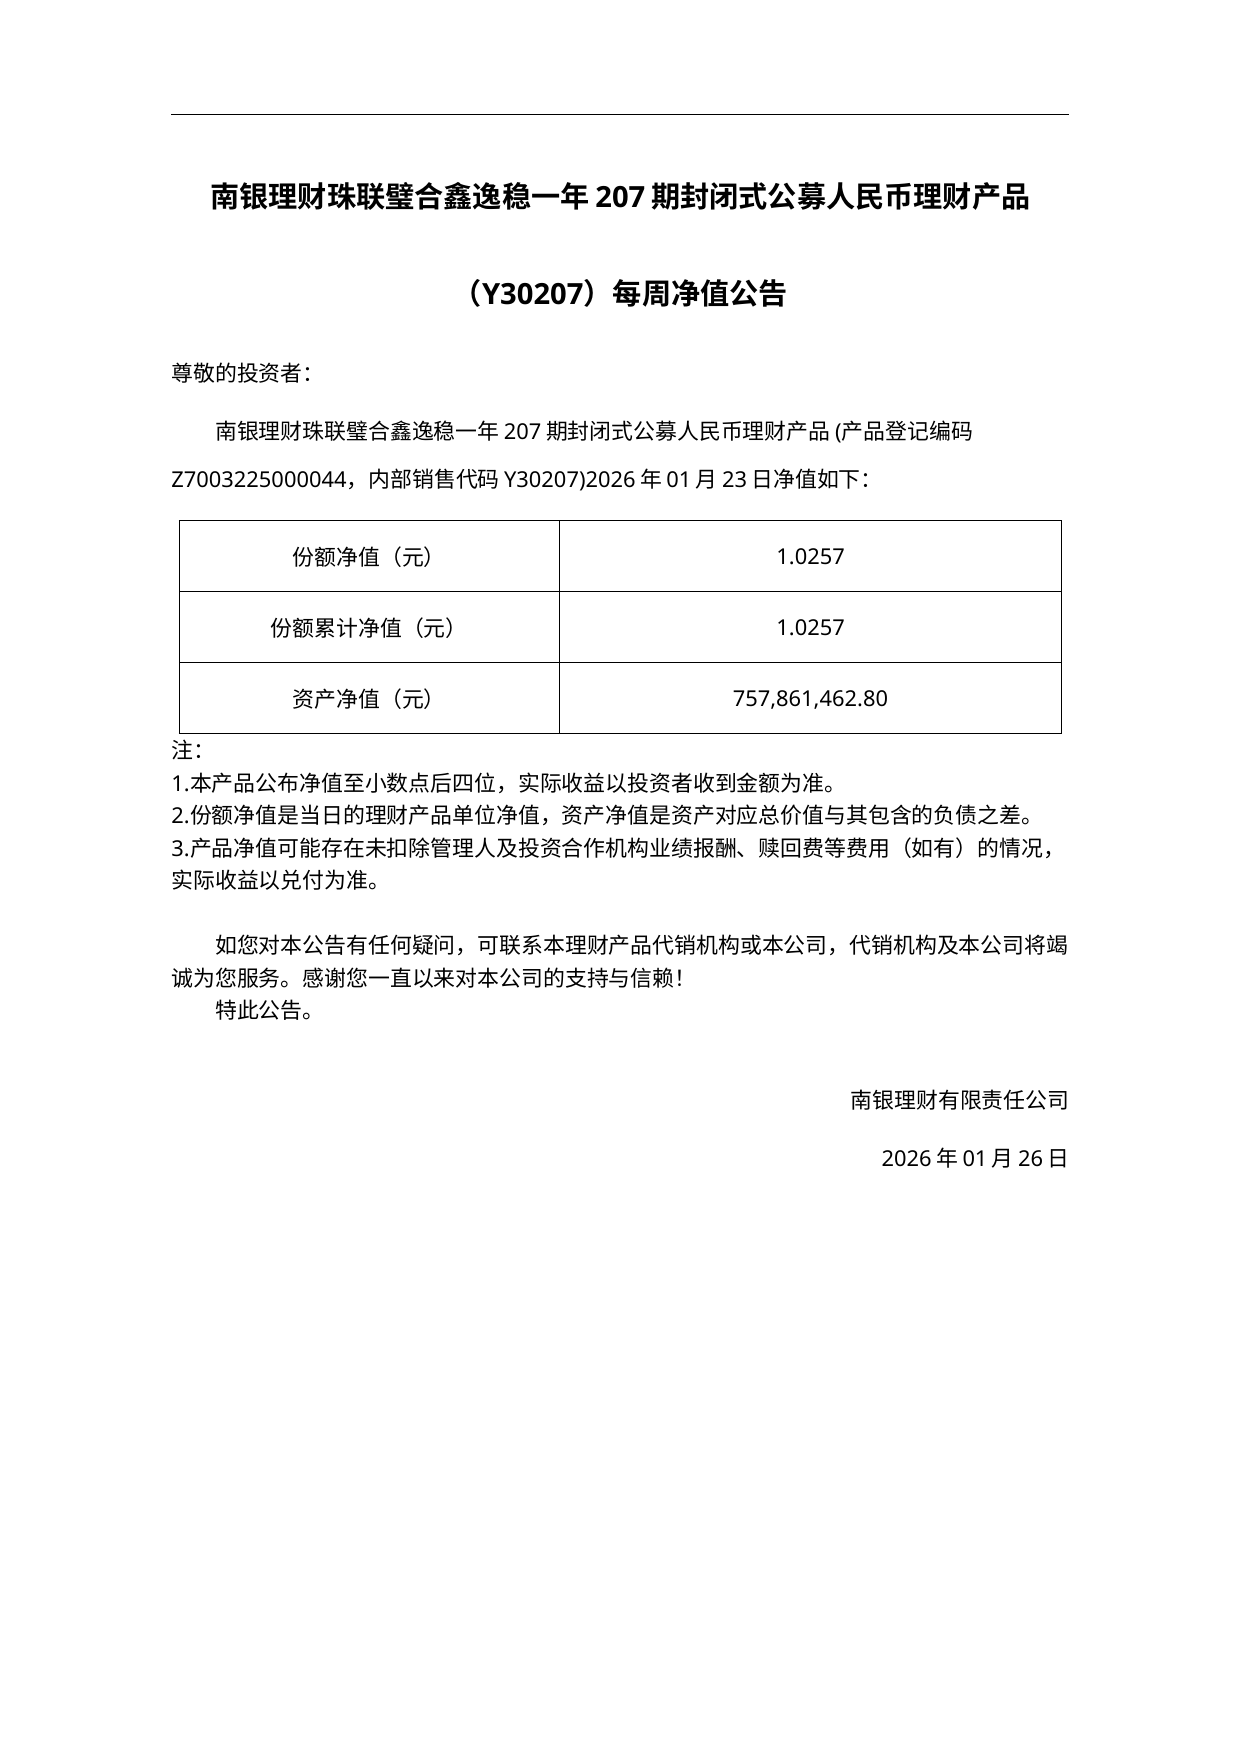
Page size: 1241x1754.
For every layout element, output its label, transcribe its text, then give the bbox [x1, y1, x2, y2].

text 2.份额净值是当日的理财产品单位净值，资产净值是资产对应总价值与其包含的负债之差。 [171, 798, 1069, 830]
text 尊敬的投资者： [171, 355, 1069, 388]
table_cell 资产净值（元） [180, 663, 559, 733]
text 南银理财珠联璧合鑫逸稳一年207期封闭式公募人民币理财产品 (产品登记编码Z7003225000044，内部销售代码Y30207)2026年01月23日净值如下： [171, 413, 1069, 494]
text 南银理财有限责任公司 [171, 1082, 1069, 1115]
text 2026年01月26日 [171, 1140, 1069, 1173]
text 南银理财珠联璧合鑫逸稳一年207期封闭式公募人民币理财产品（Y30207）每周净值公告 [171, 162, 1069, 324]
text 3.产品净值可能存在未扣除管理人及投资合作机构业绩报酬、赎回费等费用（如有）的情况，实际收益以兑付为准。 [171, 830, 1069, 895]
text 1.本产品公布净值至小数点后四位，实际收益以投资者收到金额为准。 [171, 765, 1069, 798]
text 注： [171, 733, 1069, 765]
text 如您对本公告有任何疑问，可联系本理财产品代销机构或本公司，代销机构及本公司将竭诚为您服务。感谢您一直以来对本公司的支持与信赖！ [171, 928, 1069, 993]
table_cell 1.0257 [560, 592, 1061, 662]
table_cell 757,861,462.80 [560, 663, 1061, 733]
text 特此公告。 [171, 993, 1069, 1025]
table_header 1.0257 [560, 521, 1061, 591]
table_header 份额净值（元） [180, 521, 559, 591]
table_cell 份额累计净值（元） [180, 592, 559, 662]
